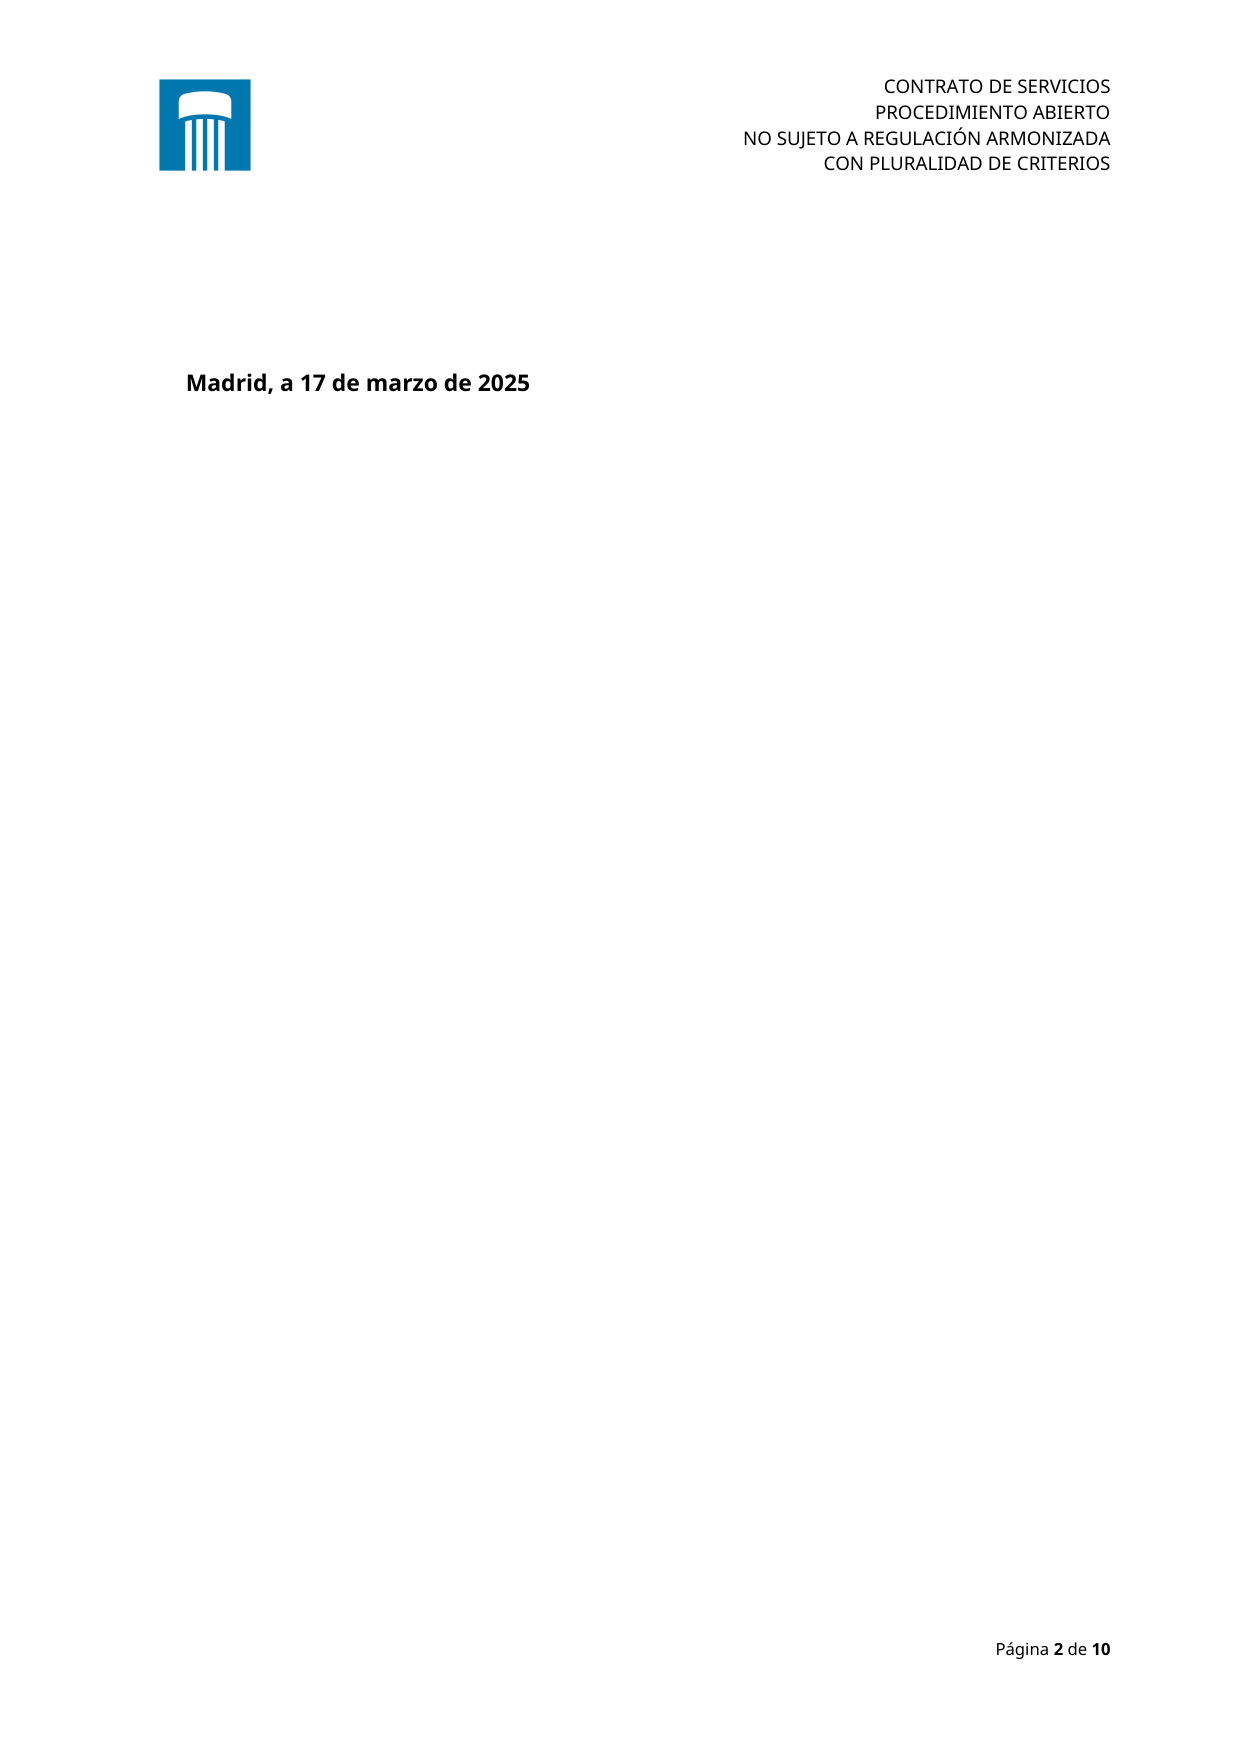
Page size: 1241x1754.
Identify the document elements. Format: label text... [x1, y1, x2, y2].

picture [155, 75, 255, 175]
text Madrid, a 17 de marzo de 2025 [186, 367, 1110, 398]
